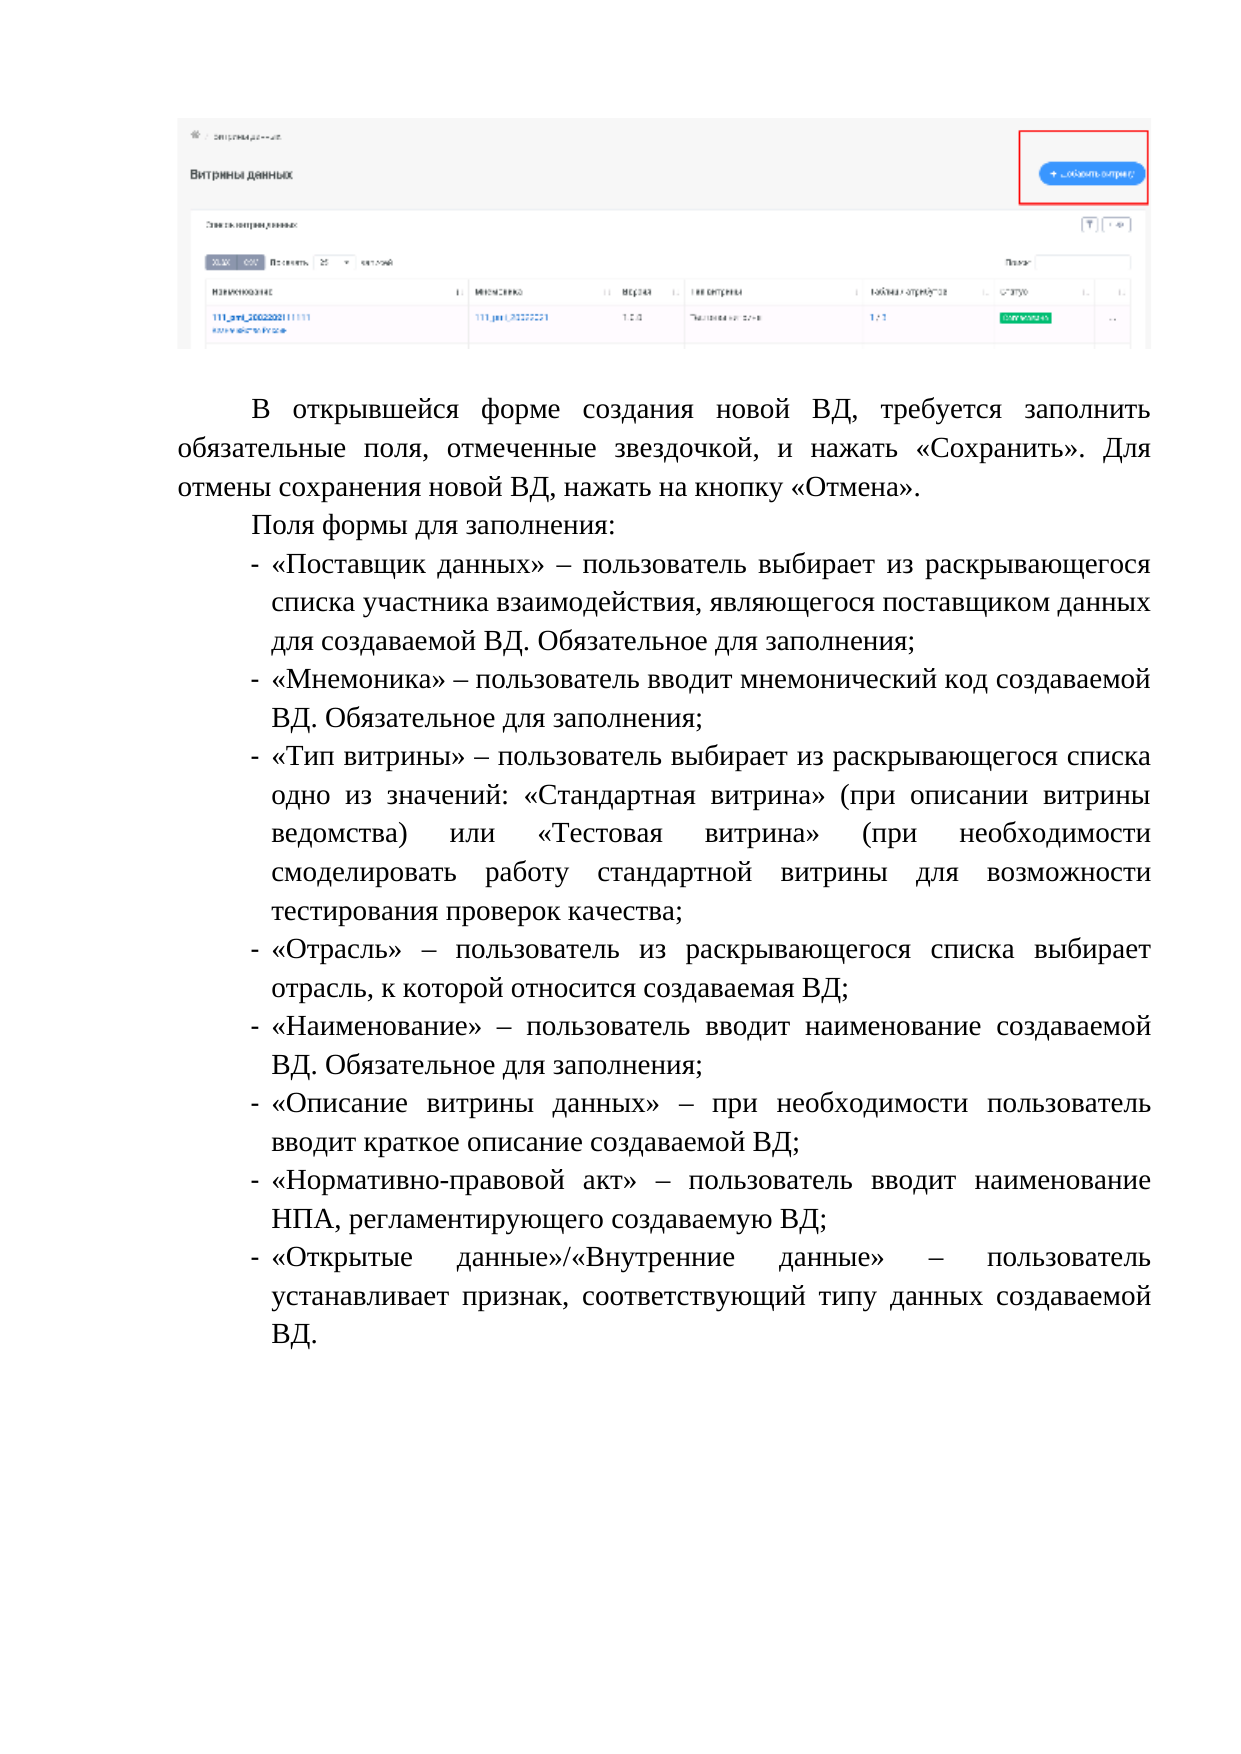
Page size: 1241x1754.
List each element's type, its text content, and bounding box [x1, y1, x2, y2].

picture [177, 118, 1152, 349]
list «Описание витрины данных» – при необходимости пользователь вводит краткое описание создаваемой ВД; [251, 1085, 1152, 1157]
list «Тип витрины» – пользователь выбирает из раскрывающегося списка одно из значений: «Стандартная витрина» (при описании витрины ведомства) или «Тестовая витрина» (при необходимости смоделировать работу стандартной витрины для возможности тестирования проверок качества; [251, 738, 1152, 926]
list «Открытые данные»/«Внутренние данные» – пользователь устанавливает признак, соответствующий типу данных создаваемой ВД. [251, 1239, 1152, 1350]
list «Отрасль» – пользователь из раскрывающегося списка выбирает отрасль, к которой относится создаваемая ВД; [251, 931, 1152, 1003]
list «Поставщик данных» – пользователь выбирает из раскрывающегося списка участника взаимодействия, являющегося поставщиком данных для создаваемой ВД. Обязательное для заполнения; [251, 546, 1152, 656]
text Поля формы для заполнения: [177, 507, 1152, 541]
list «Нормативно-правовой акт» – пользователь вводит наименование НПА, регламентирующего создаваемую ВД; [251, 1162, 1152, 1234]
list «Мнемоника» – пользователь вводит мнемонический код создаваемой ВД. Обязательное для заполнения; [251, 661, 1152, 733]
list «Наименование» – пользователь вводит наименование создаваемой ВД. Обязательное для заполнения; [251, 1008, 1152, 1080]
text В открывшейся форме создания новой ВД, требуется заполнить обязательные поля, отмеченные звездочкой, и нажать «Сохранить». Для отмены сохранения новой ВД, нажать на кнопку «Отмена». [177, 392, 1152, 502]
